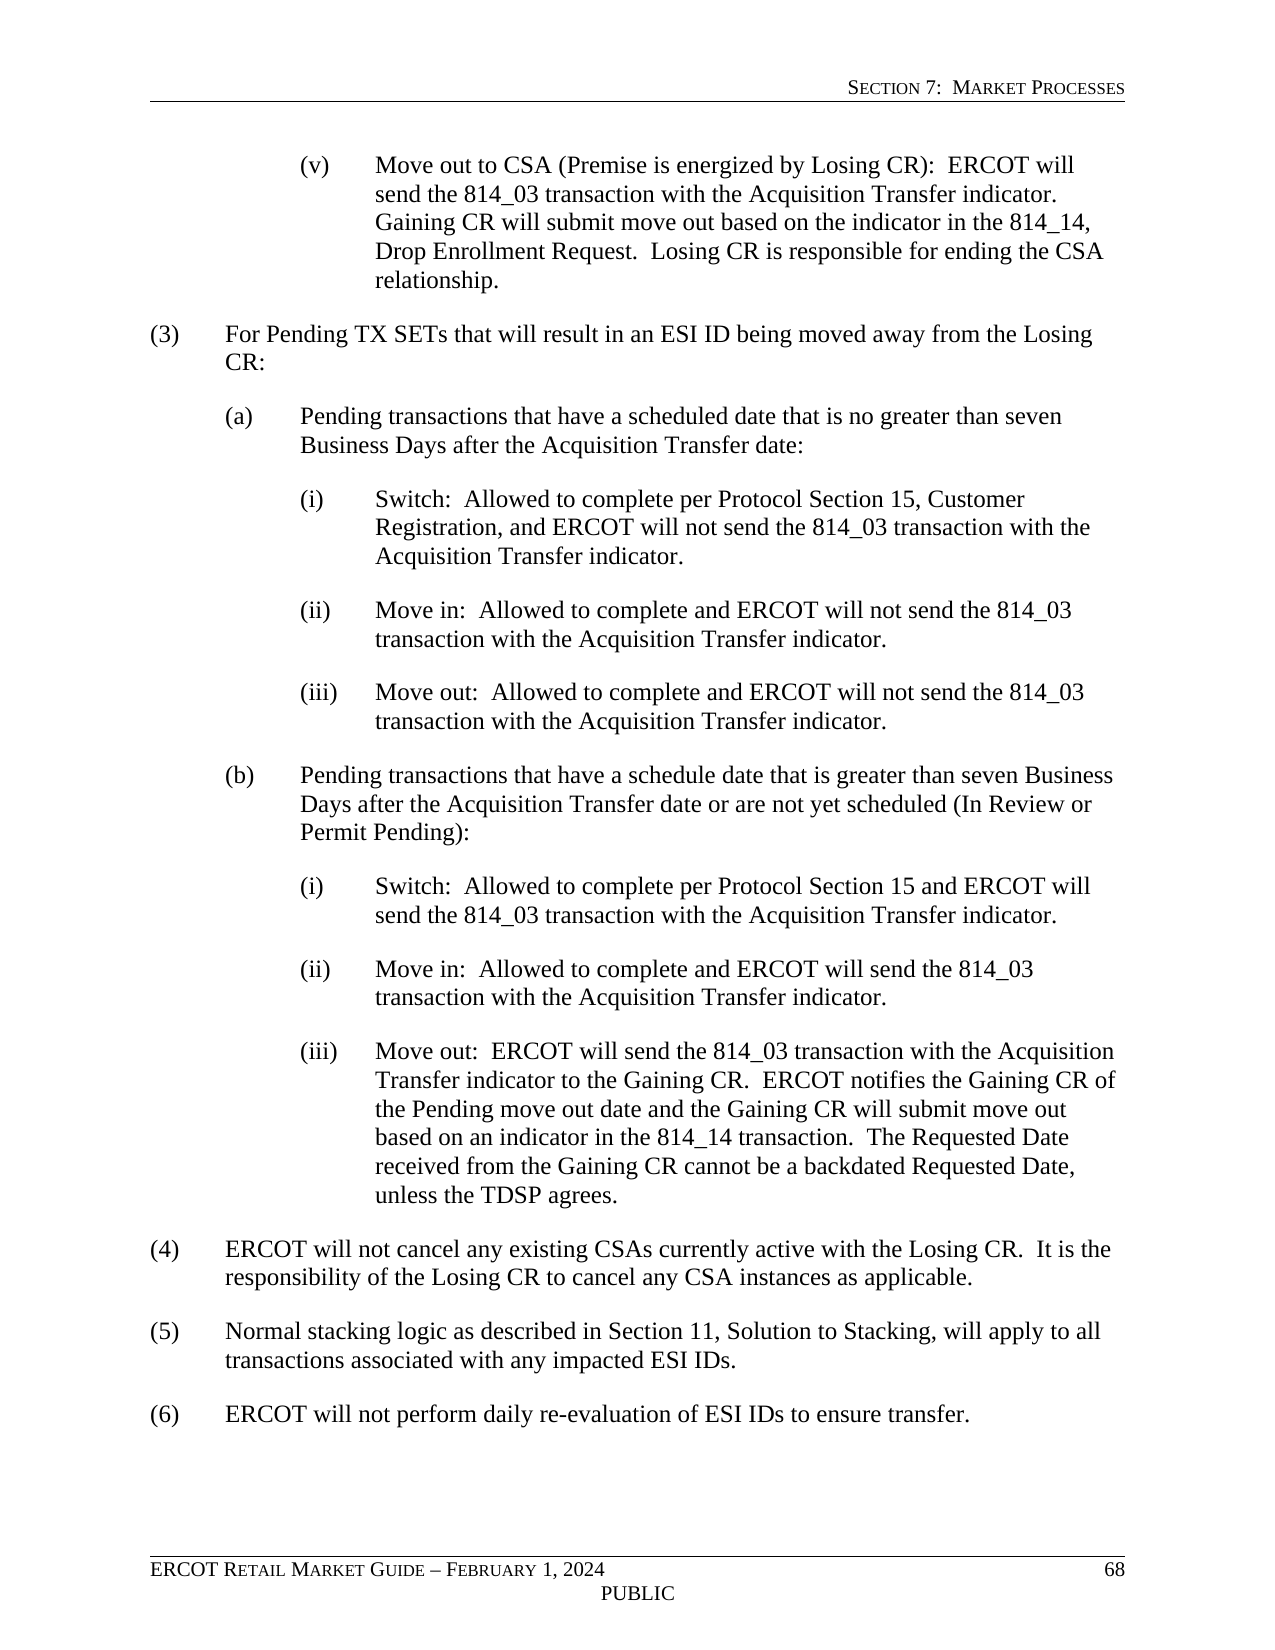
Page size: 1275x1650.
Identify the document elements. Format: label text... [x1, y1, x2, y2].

text (a) Pending transactions that have a scheduled date that is no greater than seven Business Days after the Acquisition Transfer date: [225, 401, 1125, 459]
text (iii) Move out: Allowed to complete and ERCOT will not send the 814_03 transaction with the Acquisition Transfer indicator. [300, 677, 1125, 735]
text (i) Switch: Allowed to complete per Protocol Section 15, Customer Registration, and ERCOT will not send the 814_03 transaction with the Acquisition Transfer indicator. [300, 484, 1125, 570]
text (4) ERCOT will not cancel any existing CSAs currently active with the Losing CR. It is the responsibility of the Losing CR to cancel any CSA instances as applicable. [150, 1234, 1125, 1291]
text (3) For Pending TX SETs that will result in an ESI ID being moved away from the Losing CR: [150, 319, 1125, 376]
text (ii) Move in: Allowed to complete and ERCOT will send the 814_03 transaction with the Acquisition Transfer indicator. [300, 954, 1125, 1011]
text (iii) Move out: ERCOT will send the 814_03 transaction with the Acquisition Transfer indicator to the Gaining CR. ERCOT notifies the Gaining CR of the Pending move out date and the Gaining CR will submit move out based on an indicator in the 814_14 transaction. The Requested Date received from the Gaining CR cannot be a backdated Requested Date, unless the TDSP agrees. [300, 1036, 1125, 1209]
text (v) Move out to CSA (Premise is energized by Losing CR): ERCOT will send the 814_03 transaction with the Acquisition Transfer indicator. Gaining CR will submit move out based on the indicator in the 814_14, Drop Enrollment Request. Losing CR is responsible for ending the CSA relationship. [300, 150, 1125, 294]
text (i) Switch: Allowed to complete per Protocol Section 15 and ERCOT will send the 814_03 transaction with the Acquisition Transfer indicator. [300, 871, 1125, 929]
text (6) ERCOT will not perform daily re-evaluation of ESI IDs to ensure transfer. [150, 1399, 1125, 1427]
text (5) Normal stacking logic as described in Section 11, Solution to Stacking, will apply to all transactions associated with any impacted ESI IDs. [150, 1316, 1125, 1374]
text (b) Pending transactions that have a schedule date that is greater than seven Business Days after the Acquisition Transfer date or are not yet scheduled (In Review or Permit Pending): [225, 760, 1125, 846]
text (ii) Move in: Allowed to complete and ERCOT will not send the 814_03 transaction with the Acquisition Transfer indicator. [300, 595, 1125, 652]
